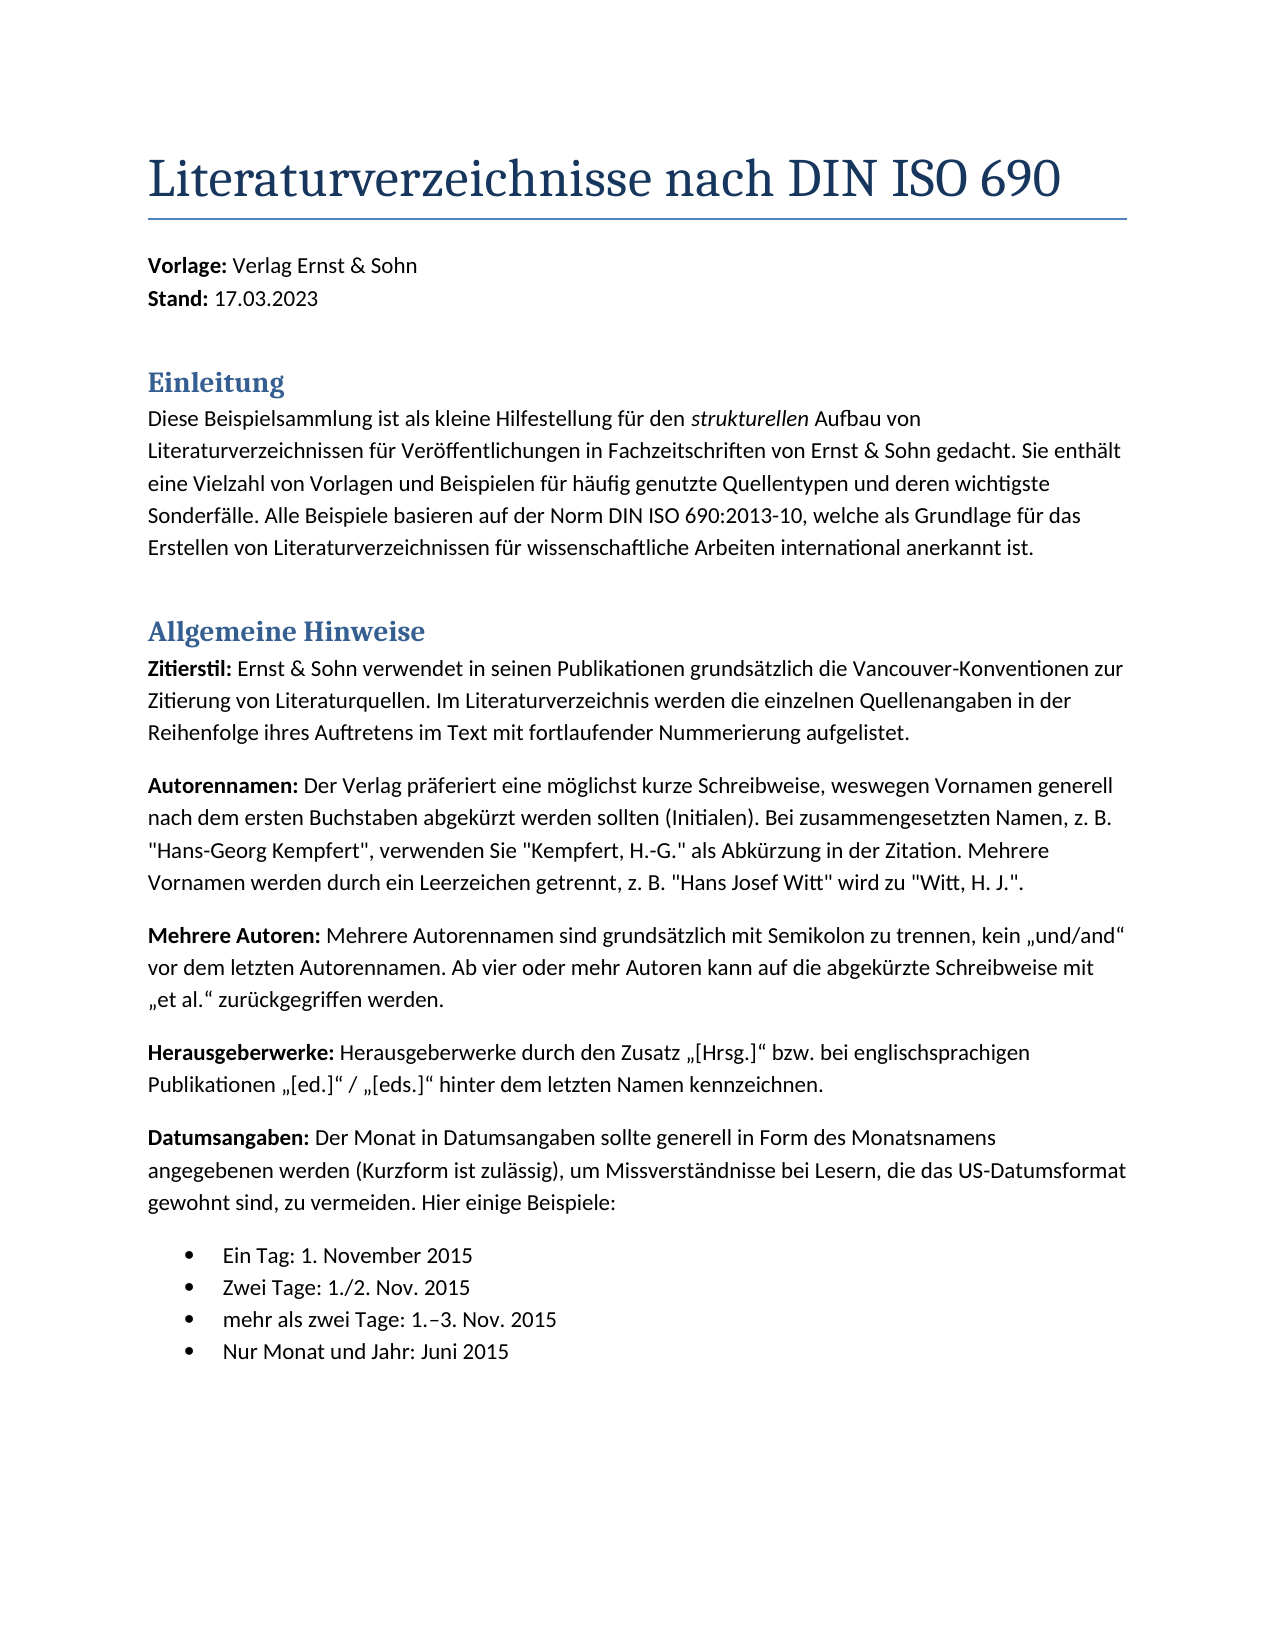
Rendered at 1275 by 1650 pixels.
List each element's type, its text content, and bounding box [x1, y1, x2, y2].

text Autorennamen: Der Verlag präferiert eine möglichst kurze Schreibweise, weswegen Vornamen generell nach dem ersten Buchstaben abgekürzt werden sollten (Initialen). Bei zusammengesetzten Namen, z. B. "Hans-Georg Kempfert", verwenden Sie "Kempfert, H.-G." als Abkürzung in der Zitation. Mehrere Vornamen werden durch ein Leerzeichen getrennt, z. B. "Hans Josef Witt" wird zu "Witt, H. J.". [148, 771, 1127, 896]
subtitle Allgemeine Hinweise [148, 615, 1127, 649]
list Zwei Tage: 1./2. Nov. 2015 [185, 1273, 1127, 1301]
list Nur Monat und Jahr: Juni 2015 [185, 1337, 1127, 1366]
list Ein Tag: 1. November 2015 [185, 1241, 1127, 1269]
text Diese Beispielsammlung ist als kleine Hilfestellung für den strukturellen Aufbau von Literaturverzeichnissen für Veröffentlichungen in Fachzeitschriften von Ernst & Sohn gedacht. Sie enthält eine Vielzahl von Vorlagen und Beispielen für häufig genutzte Quellentypen und deren wichtigste Sonderfälle. Alle Beispiele basieren auf der Norm DIN ISO 690:2013-10, welche als Grundlage für das Erstellen von Literaturverzeichnissen für wissenschaftliche Arbeiten international anerkannt ist. [148, 404, 1127, 561]
title Literaturverzeichnisse nach DIN ISO 690 [148, 148, 1127, 218]
subtitle Einleitung [148, 366, 1127, 399]
text Mehrere Autoren: Mehrere Autorennamen sind grundsätzlich mit Semikolon zu trennen, kein „und/and“ vor dem letzten Autorennamen. Ab vier oder mehr Autoren kann auf die abgekürzte Schreibweise mit „et al.“ zurückgegriffen werden. [148, 921, 1127, 1013]
list mehr als zwei Tage: 1.–3. Nov. 2015 [185, 1305, 1127, 1333]
text Zitierstil: Ernst & Sohn verwendet in seinen Publikationen grundsätzlich die Vancouver-Konventionen zur Zitierung von Literaturquellen. Im Literaturverzeichnis werden die einzelnen Quellenangaben in der Reihenfolge ihres Auftretens im Text mit fortlaufender Nummerierung aufgelistet. [148, 654, 1127, 746]
text Vorlage: Verlag Ernst & Sohn Stand: 17.03.2023 [148, 252, 1127, 312]
text Datumsangaben: Der Monat in Datumsangaben sollte generell in Form des Monatsnamens angegebenen werden (Kurzform ist zulässig), um Missverständnisse bei Lesern, die das US-Datumsformat gewohnt sind, zu vermeiden. Hier einige Beispiele: [148, 1123, 1127, 1216]
text Herausgeberwerke: Herausgeberwerke durch den Zusatz „[Hrsg.]“ bzw. bei englischsprachigen Publikationen „[ed.]“ / „[eds.]“ hinter dem letzten Namen kennzeichnen. [148, 1038, 1127, 1098]
